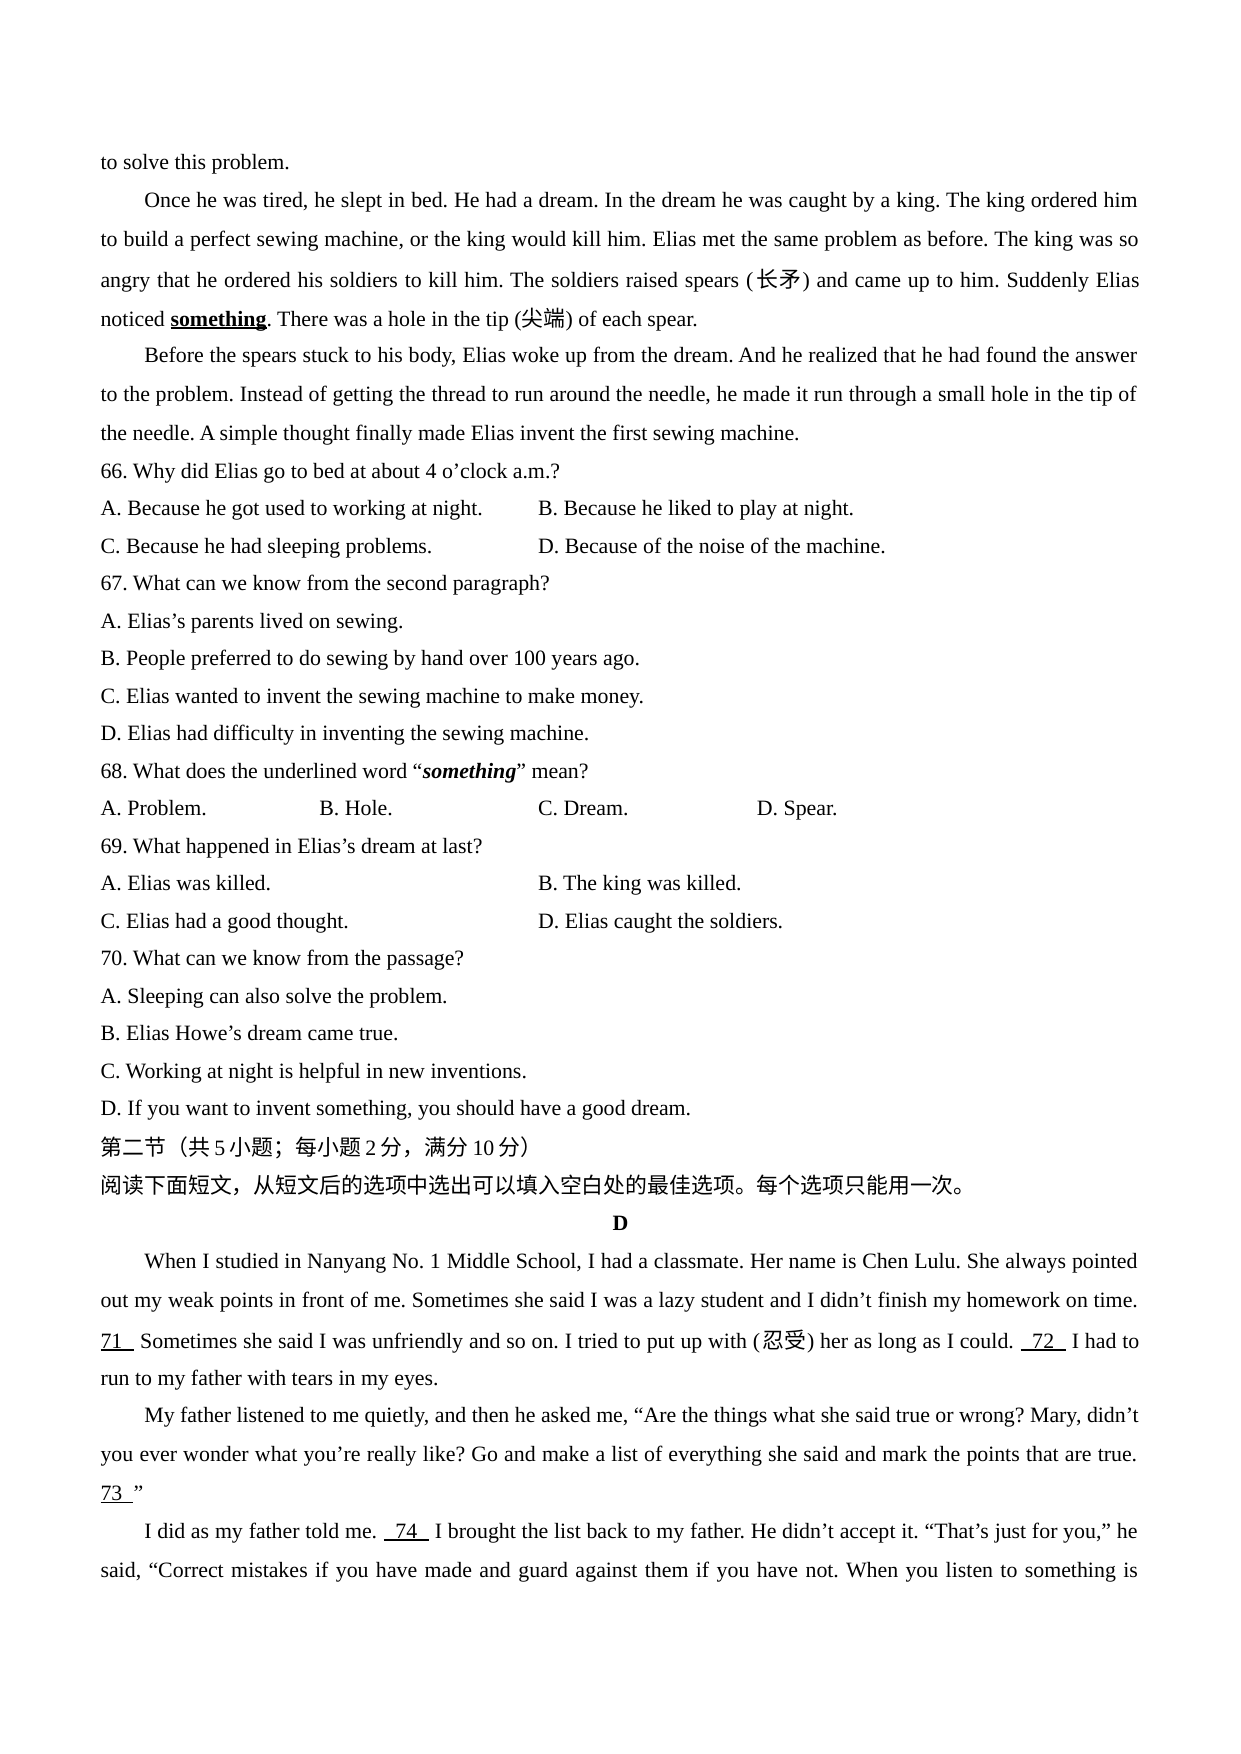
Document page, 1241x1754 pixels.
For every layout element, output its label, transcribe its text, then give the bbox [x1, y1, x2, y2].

text C. Working at night is helpful in new inventions. [100, 1054, 1140, 1087]
text C. Because he had sleeping problems. D. Because of the noise of the machine. [100, 529, 1140, 562]
text When I studied in Nanyang No. 1 Middle School, I had a classmate. Her name is Chen Lulu. She always pointed out my weak points in front of me. Sometimes she said I was a lazy student and I didn’t finish my homework on time. 71 Sometimes she said I was unfriendly and so on. I tried to put up with (忍受) her as long as I could. 72 I had to run to my father with tears in my eyes. [100, 1244, 1140, 1394]
text Once he was tired, he slept in bed. He had a dream. In the dream he was caught by a king. The king ordered him to build a perfect sewing machine, or the king would kill him. Elias met the same problem as before. The king was so angry that he ordered his soldiers to kill him. The soldiers raised spears (长矛) and came up to him. Suddenly Elias noticed something. There was a hole in the tip (尖端) of each spear. [100, 183, 1140, 333]
text D. Elias had difficulty in inventing the sewing machine. [100, 717, 1140, 749]
text Before the spears stuck to his body, Elias woke up from the dream. And he realized that he had found the answer to the problem. Instead of getting the thread to run around the needle, he made it run through a small hole in the tip of the needle. A simple thought finally made Elias invent the first sewing machine. [100, 339, 1140, 449]
text A. Because he got used to working at night. B. Because he liked to play at night. [100, 492, 1140, 524]
text A. Problem. B. Hole. C. Dream. D. Spear. [100, 792, 1140, 824]
text D. If you want to invent something, you should have a good dream. [100, 1092, 1140, 1124]
text D [100, 1207, 1140, 1239]
text A. Sleeping can also solve the problem. [100, 979, 1140, 1012]
text B. Elias Howe’s dream came true. [100, 1017, 1140, 1049]
text 阅读下面短文，从短文后的选项中选出可以填入空白处的最佳选项。每个选项只能用一次。 [100, 1168, 1140, 1201]
text A. Elias was killed. B. The king was killed. [100, 867, 1140, 899]
text 67. What can we know from the second paragraph? [100, 567, 1140, 599]
text My father listened to me quietly, and then he asked me, “Are the things what she said true or wrong? Mary, didn’t you ever wonder what you’re really like? Go and make a list of everything she said and mark the points that are true. 73 ” [100, 1399, 1140, 1509]
text C. Elias had a good thought. D. Elias caught the soldiers. [100, 904, 1140, 937]
text C. Elias wanted to invent the sewing machine to make money. [100, 679, 1140, 712]
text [100, 146, 1140, 178]
text A. Elias’s parents lived on sewing. [100, 604, 1140, 637]
text 69. What happened in Elias’s dream at last? [100, 829, 1140, 862]
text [100, 1514, 1140, 1586]
text 66. Why did Elias go to bed at about 4 o’clock a.m.? [100, 454, 1140, 487]
text 68. What does the underlined word “something” mean? [100, 754, 1140, 787]
text 70. What can we know from the passage? [100, 942, 1140, 974]
text B. People preferred to do sewing by hand over 100 years ago. [100, 642, 1140, 674]
text 第二节（共5小题；每小题2分，满分10分） [100, 1129, 1140, 1162]
